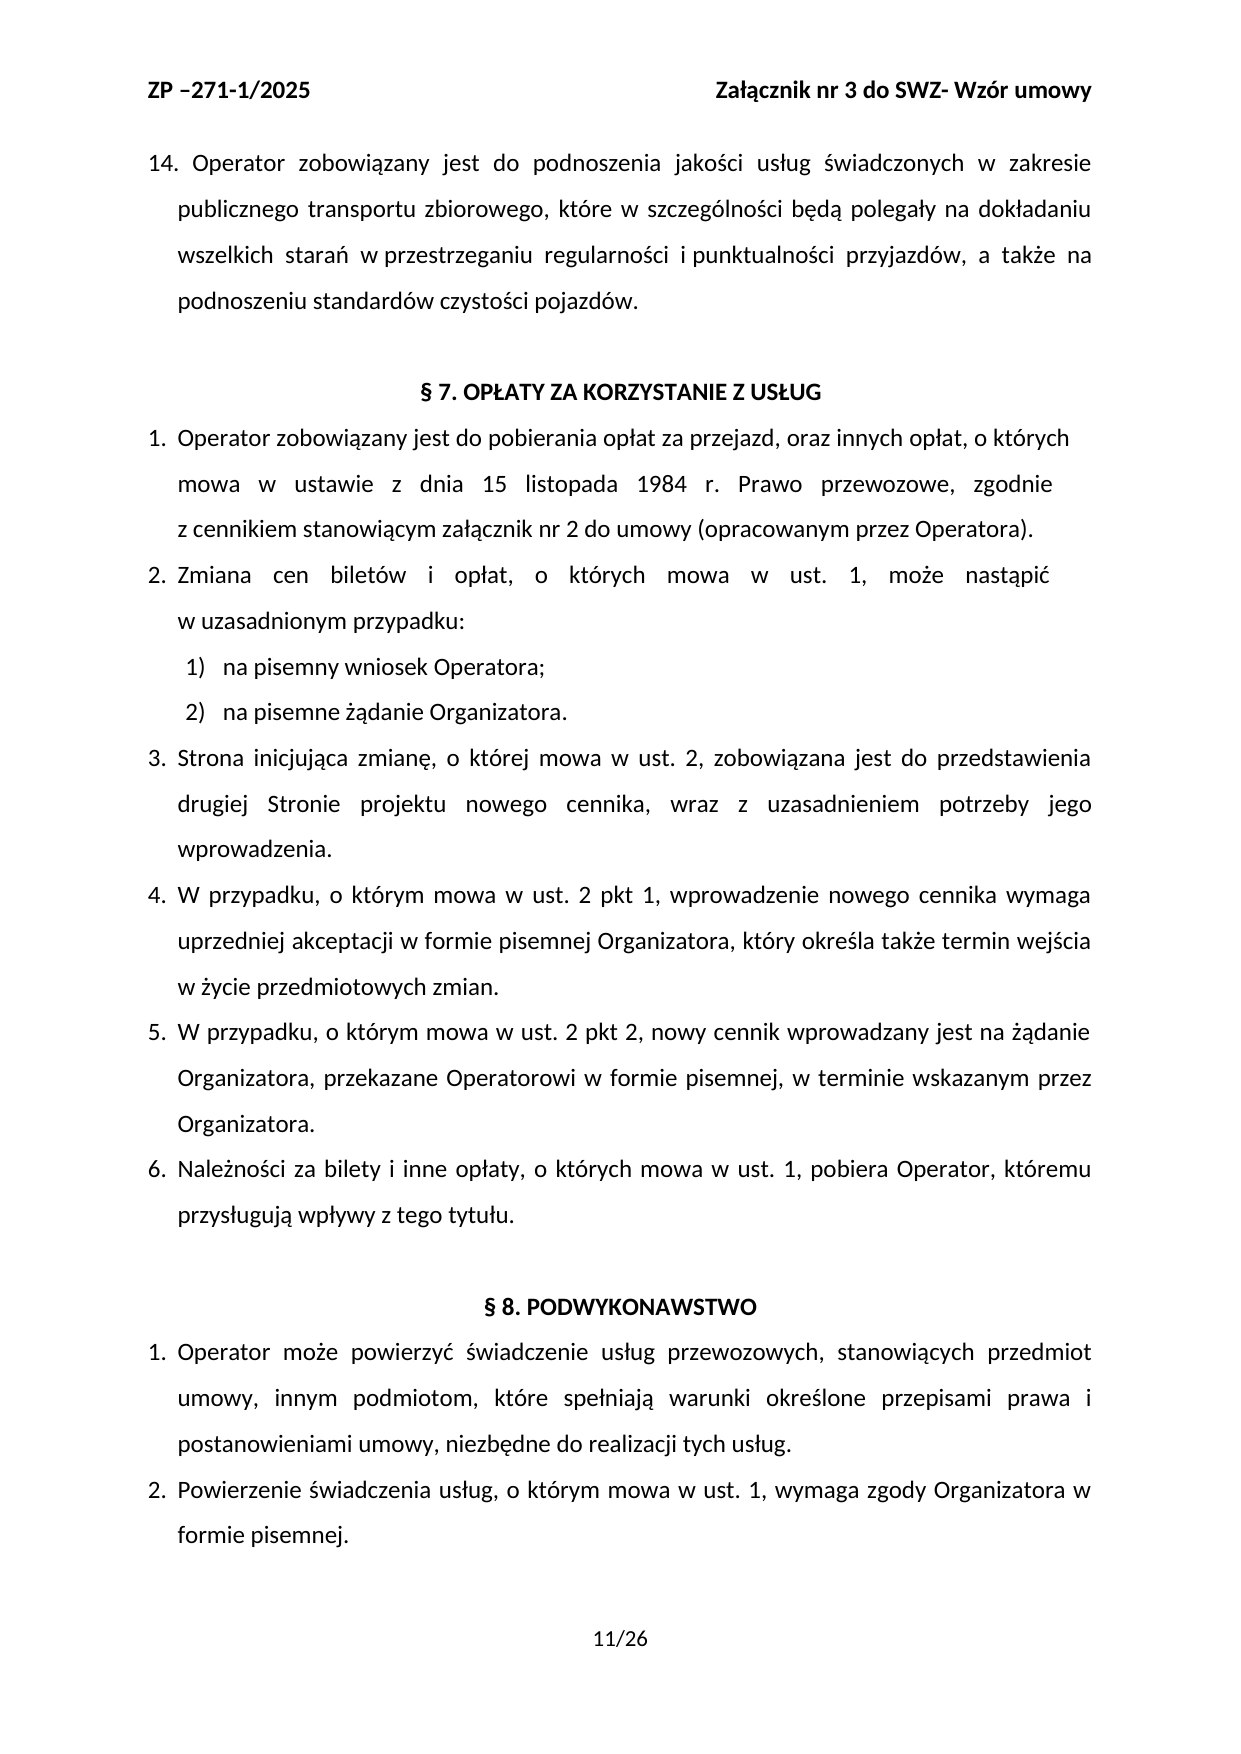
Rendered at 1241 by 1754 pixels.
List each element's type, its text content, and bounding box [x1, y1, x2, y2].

list Operator może powierzyć świadczenie usług przewozowych, stanowiących przedmiot umowy, innym podmiotom, które spełniają warunki określone przepisami prawa i postanowieniami umowy, niezbędne do realizacji tych usług. [148, 1337, 1093, 1458]
list Operator zobowiązany jest do pobierania opłat za przejazd, oraz innych opłat, o których mowa w ustawie z dnia 15 listopada 1984 r. Prawo przewozowe, zgodnie z cennikiem stanowiącym załącznik nr 2 do umowy (opracowanym przez Operatora). [148, 422, 1072, 544]
list W przypadku, o którym mowa w ust. 2 pkt 1, wprowadzenie nowego cennika wymaga uprzedniej akceptacji w formie pisemnej Organizatora, który określa także termin wejścia w życie przedmiotowych zmian. [148, 879, 1093, 1001]
text § 8. PODWYKONAWSTWO [148, 1291, 1093, 1321]
list W przypadku, o którym mowa w ust. 2 pkt 2, nowy cennik wprowadzany jest na żądanie Organizatora, przekazane Operatorowi w formie pisemnej, w terminie wskazanym przez Organizatora. [148, 1016, 1093, 1138]
list Strona inicjująca zmianę, o której mowa w ust. 2, zobowiązana jest do przedstawienia drugiej Stronie projektu nowego cennika, wraz z uzasadnieniem potrzeby jego wprowadzenia. [148, 742, 1093, 864]
text § 7. OPŁATY ZA KORZYSTANIE Z USŁUG [148, 376, 1094, 407]
list Operator zobowiązany jest do podnoszenia jakości usług świadczonych w zakresie publicznego transportu zbiorowego, które w szczególności będą polegały na dokładaniu wszelkich starań w przestrzeganiu regularności i punktualności przyjazdów, a także na podnoszeniu standardów czystości pojazdów. [148, 148, 1093, 315]
list na pisemny wniosek Operatora; [185, 651, 1093, 681]
list Należności za bilety i inne opłaty, o których mowa w ust. 1, pobiera Operator, któremu przysługują wpływy z tego tytułu. [148, 1154, 1093, 1230]
list Zmiana cen biletów i opłat, o których mowa w ust. 1, może nastąpić w uzasadnionym przypadku: [148, 559, 1072, 635]
list Powierzenie świadczenia usług, o którym mowa w ust. 1, wymaga zgody Organizatora w formie pisemnej. [148, 1474, 1093, 1550]
list na pisemne żądanie Organizatora. [185, 696, 1093, 727]
